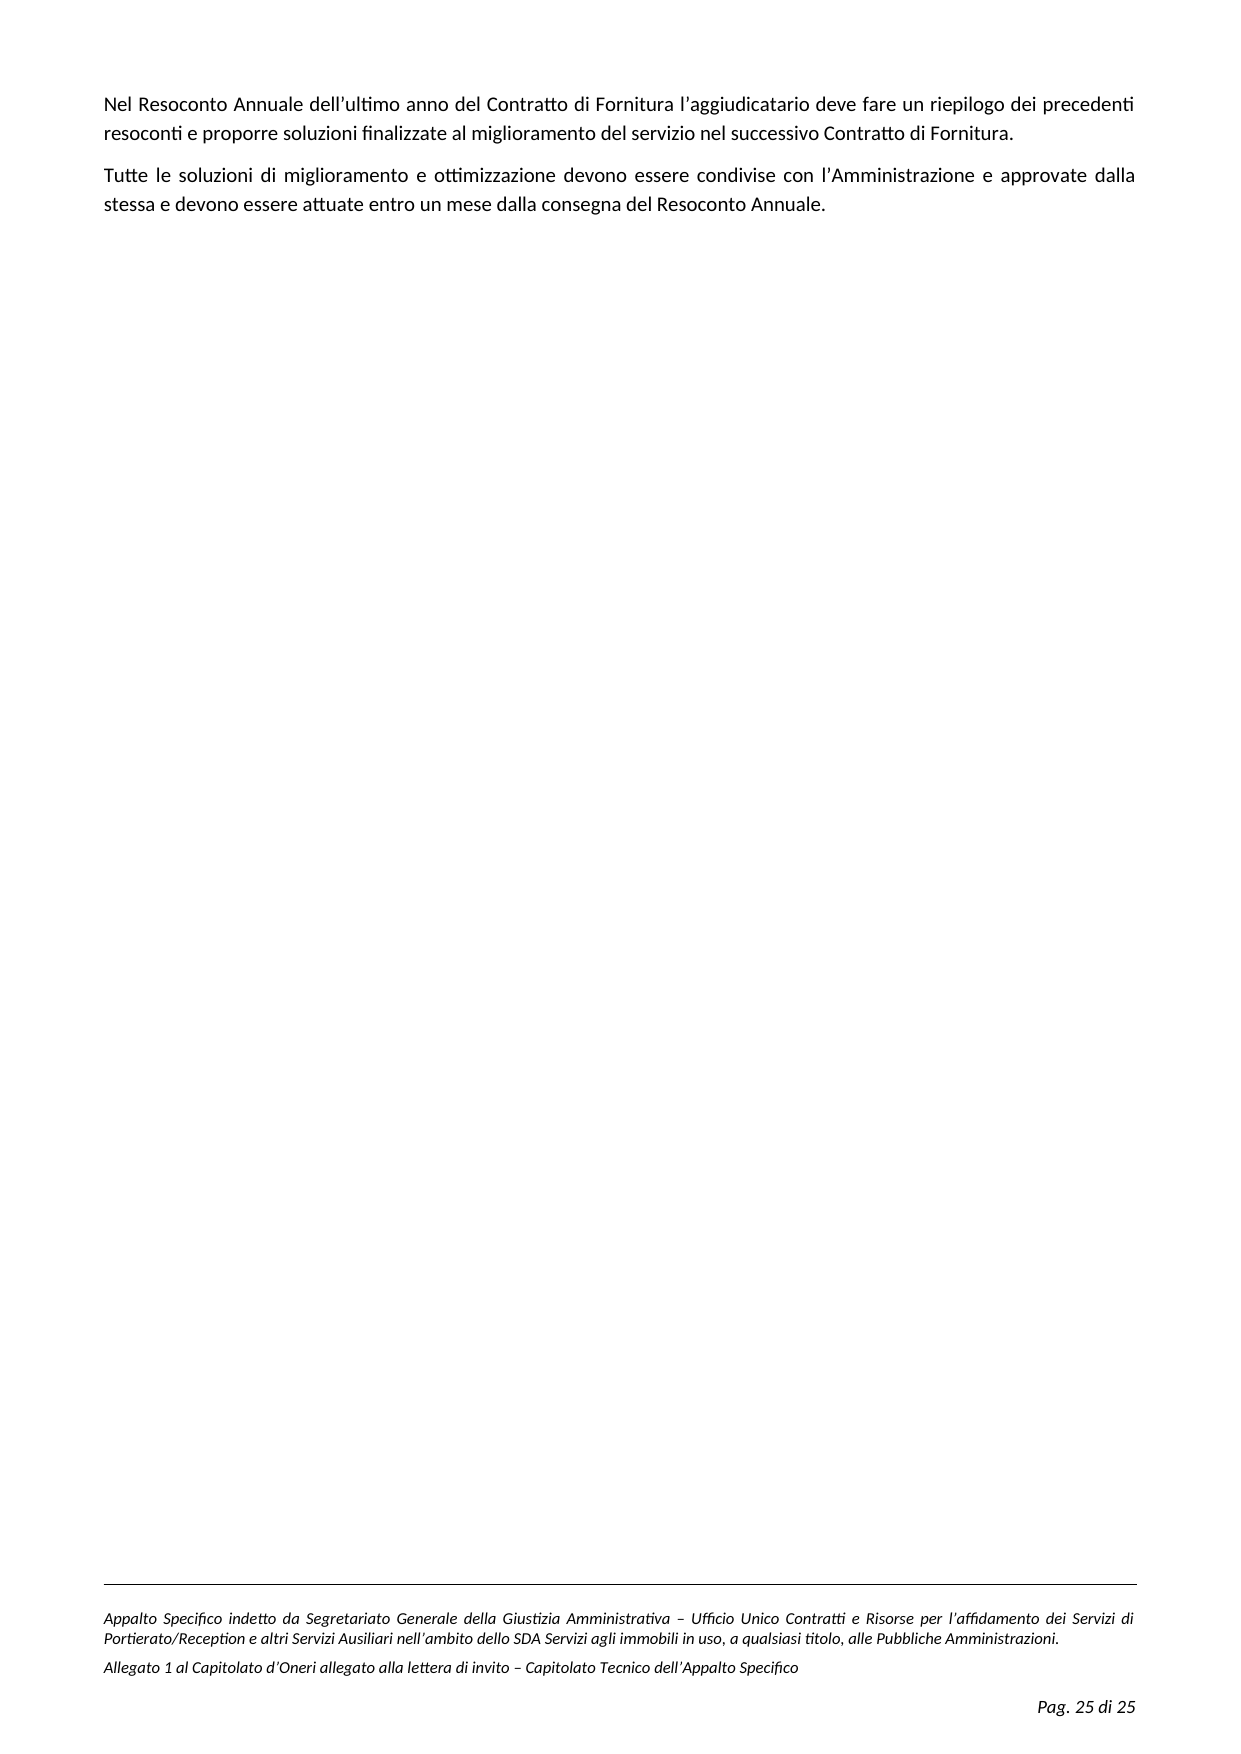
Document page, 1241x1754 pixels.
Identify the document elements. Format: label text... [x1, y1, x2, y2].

text Tutte le soluzioni di miglioramento e ottimizzazione devono essere condivise con l’Amministrazione e approvate dalla stessa e devono essere attuate entro un mese dalla consegna del Resoconto Annuale. [103, 162, 1137, 216]
text Nel Resoconto Annuale dell’ultimo anno del Contratto di Fornitura l’aggiudicatario deve fare un riepilogo dei precedenti resoconti e proporre soluzioni finalizzate al miglioramento del servizio nel successivo Contratto di Fornitura. [103, 91, 1137, 146]
